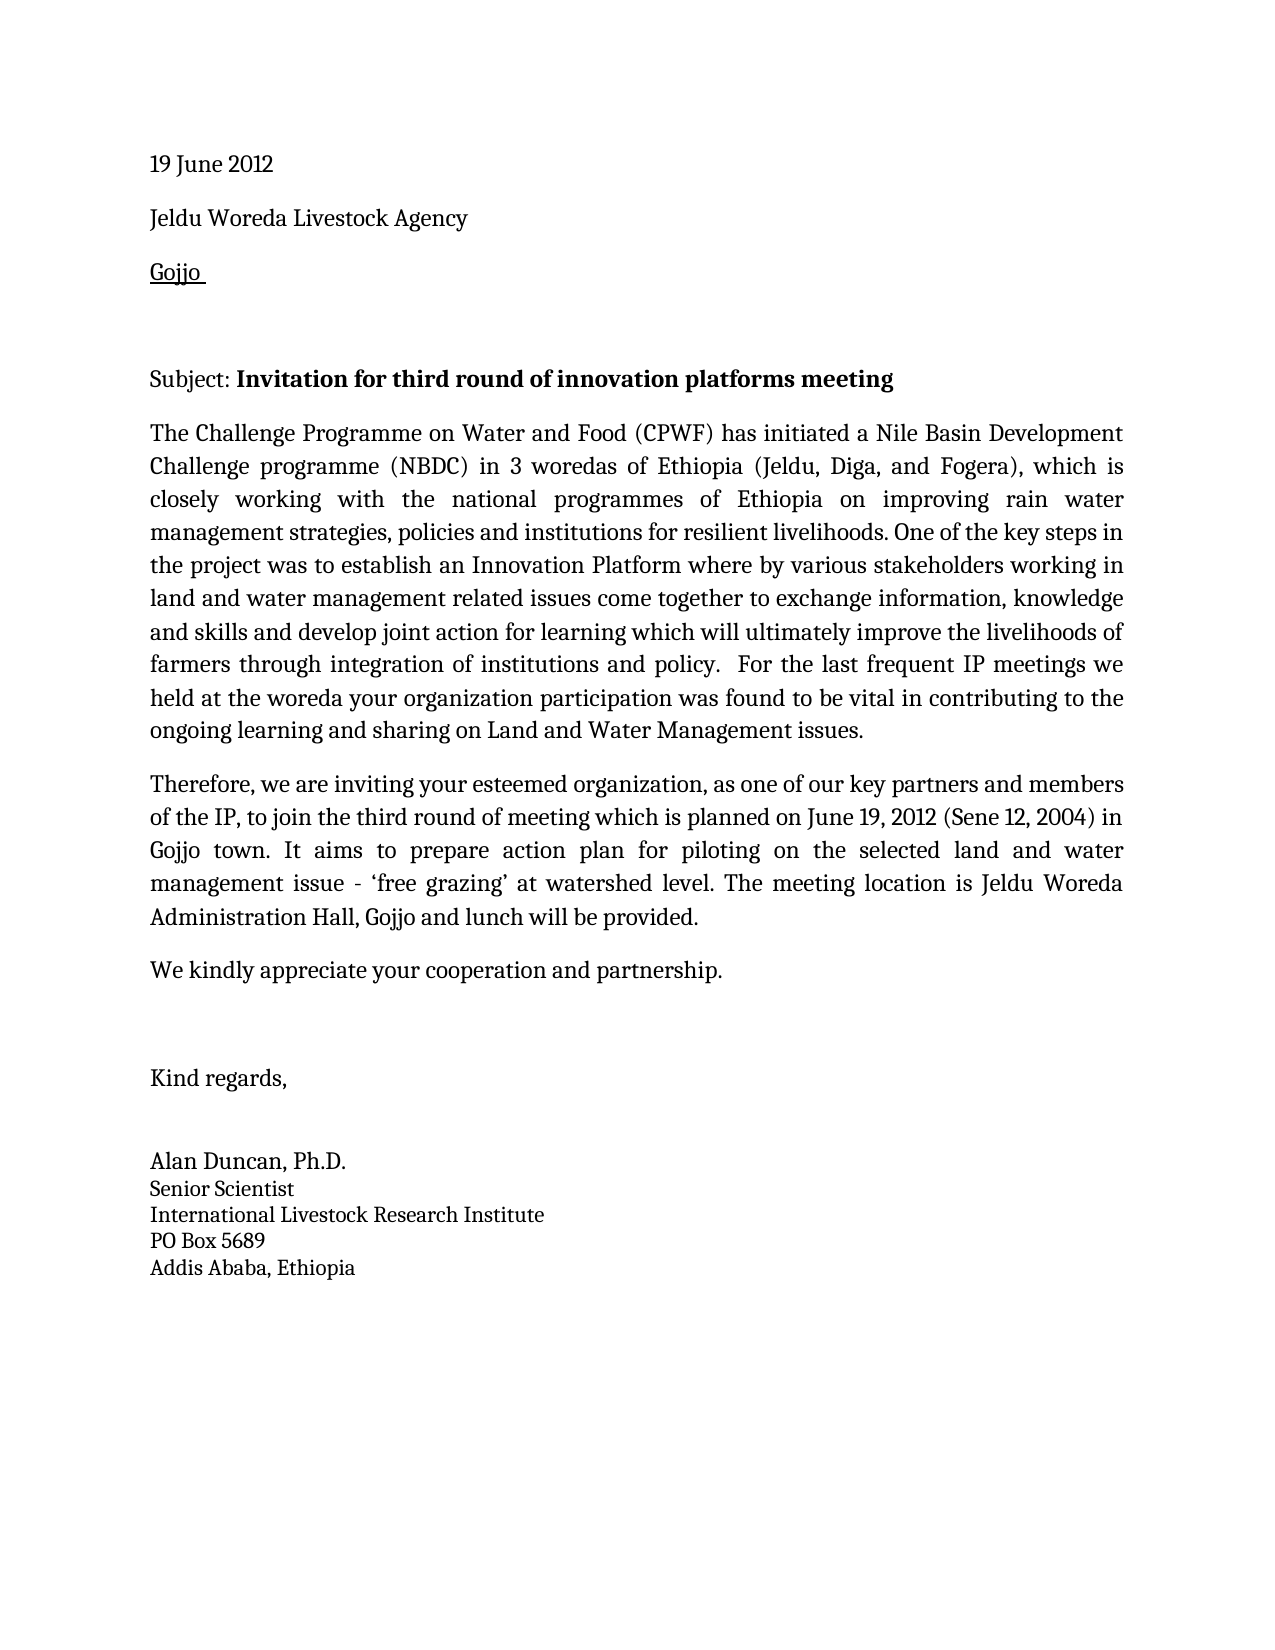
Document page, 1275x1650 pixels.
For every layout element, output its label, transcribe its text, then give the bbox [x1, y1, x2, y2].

text We kindly appreciate your cooperation and partnership. [150, 956, 1125, 985]
text Kind regards, [150, 1064, 1125, 1093]
text 19 June 2012 [150, 150, 1125, 179]
text Gojjo [150, 258, 1125, 286]
text Subject: Invitation for third round of innovation platforms meeting [150, 365, 1125, 394]
text Therefore, we are inviting your esteemed organization, as one of our key partners and members of the IP, to join the third round of meeting which is planned on June 19, 2012 (Sene 12, 2004) in Gojjo town. It aims to prepare action plan for piloting on the selected land and water management issue - ‘free grazing’ at watershed level. The meeting location is Jeldu Woreda Administration Hall, Gojjo and lunch will be provided. [150, 770, 1125, 931]
text International Livestock Research Institute [150, 1202, 1125, 1228]
text Jeldu Woreda Livestock Agency [150, 204, 1125, 233]
text The Challenge Programme on Water and Food (CPWF) has initiated a Nile Basin Development Challenge programme (NBDC) in 3 woredas of Ethiopia (Jeldu, Diga, and Fogera), which is closely working with the national programmes of Ethiopia on improving rain water management strategies, policies and institutions for resilient livelihoods. One of the key steps in the project was to establish an Innovation Platform where by various stakeholders working in land and water management related issues come together to exchange information, knowledge and skills and develop joint action for learning which will ultimately improve the livelihoods of farmers through integration of institutions and policy. For the last frequent IP meetings we held at the woreda your organization participation was found to be vital in contributing to the ongoing learning and sharing on Land and Water Management issues. [150, 419, 1125, 745]
text Senior Scientist [150, 1175, 1125, 1202]
text Alan Duncan, Ph.D. [150, 1147, 1125, 1175]
